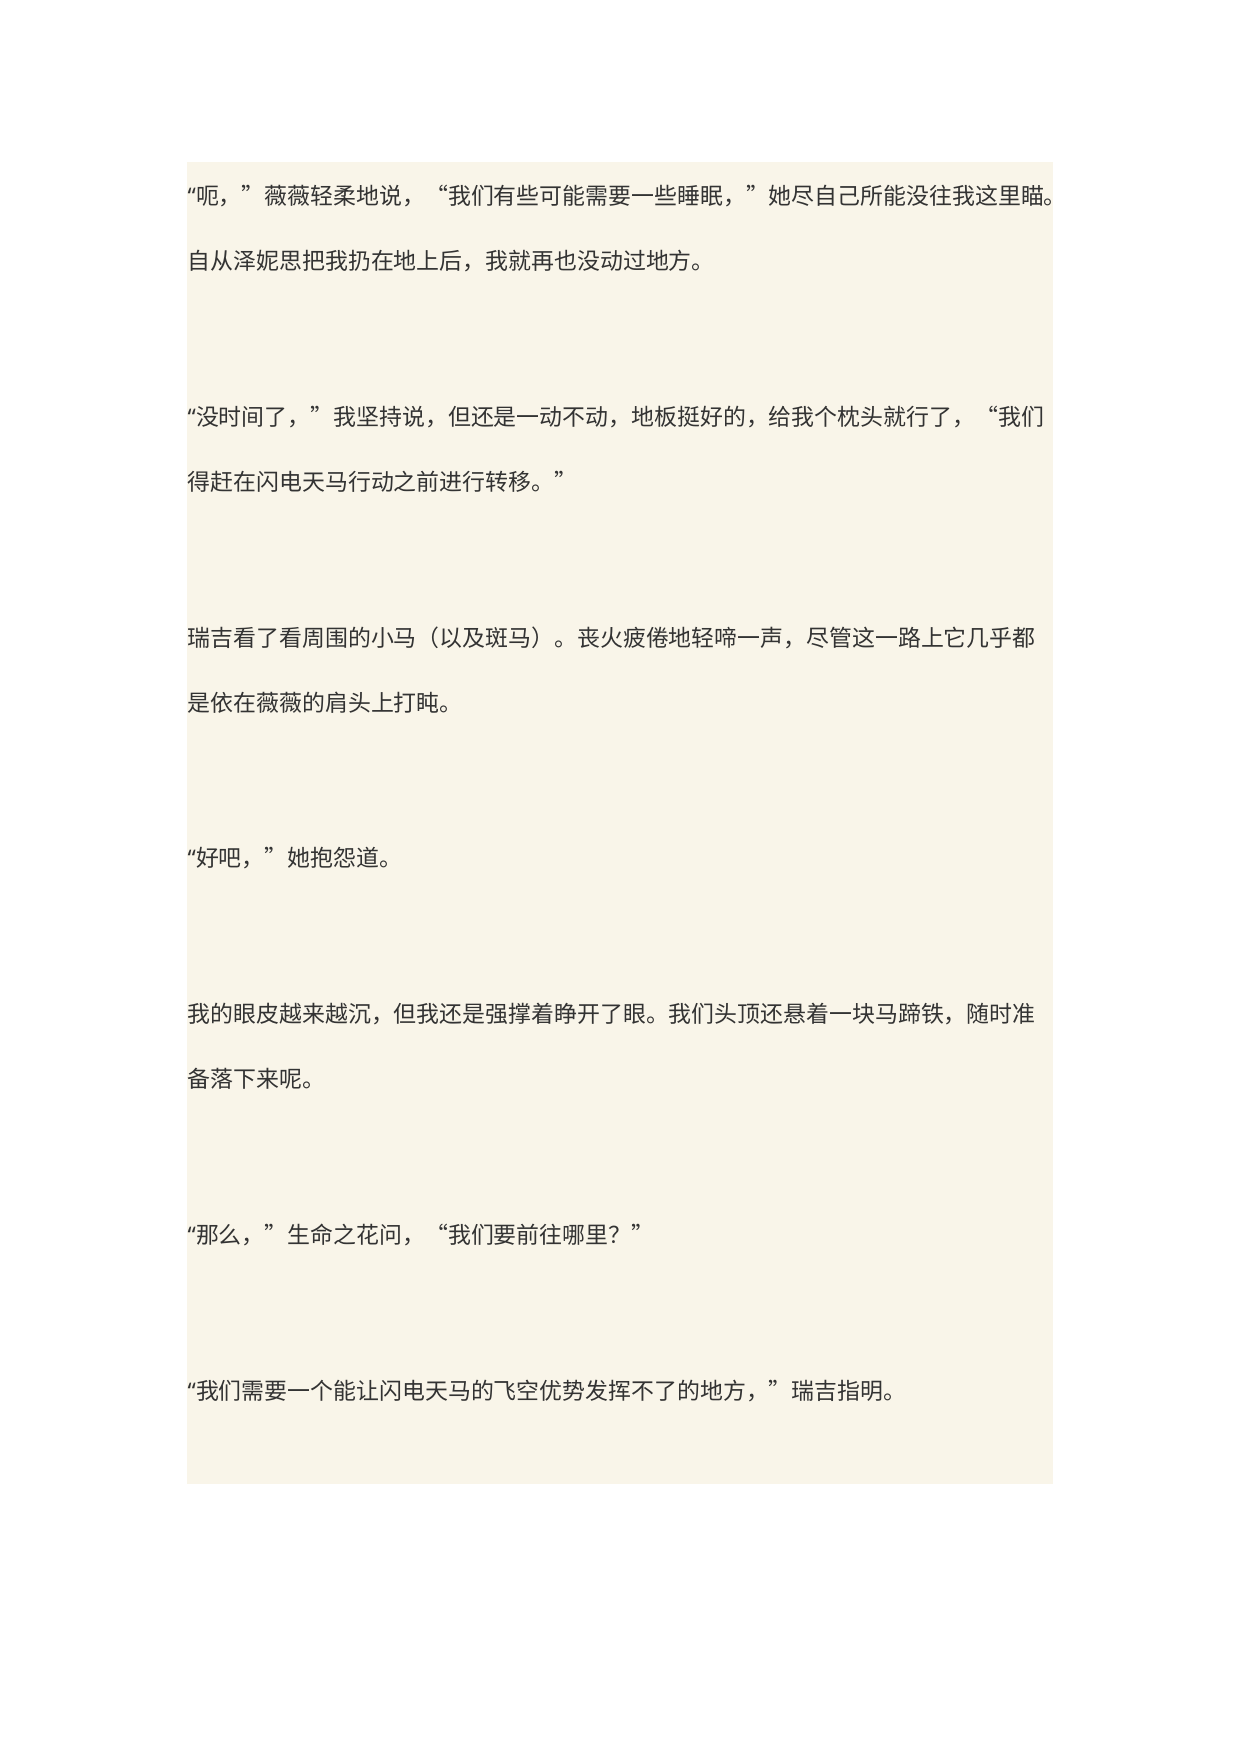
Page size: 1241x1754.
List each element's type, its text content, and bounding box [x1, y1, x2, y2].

text “呃，”薇薇轻柔地说，“我们有些可能需要一些睡眠，”她尽自己所能没往我这里瞄。自从泽妮思把我扔在地上后，我就再也没动过地方。 [187, 162, 1053, 292]
text 我的眼皮越来越沉，但我还是强撑着睁开了眼。我们头顶还悬着一块马蹄铁，随时准备落下来呢。 [187, 980, 1053, 1110]
text 瑞吉看了看周围的小马（以及斑马）。丧火疲倦地轻啼一声，尽管这一路上它几乎都是依在薇薇的肩头上打盹。 [187, 604, 1053, 734]
text “没时间了，”我坚持说，但还是一动不动，地板挺好的，给我个枕头就行了，“我们得赶在闪电天马行动之前进行转移。” [187, 383, 1053, 513]
text “那么，”生命之花问，“我们要前往哪里？” [187, 1201, 1053, 1266]
text “好吧，”她抱怨道。 [187, 824, 1053, 889]
text “我们需要一个能让闪电天马的飞空优势发挥不了的地方，”瑞吉指明。 [187, 1357, 1053, 1422]
